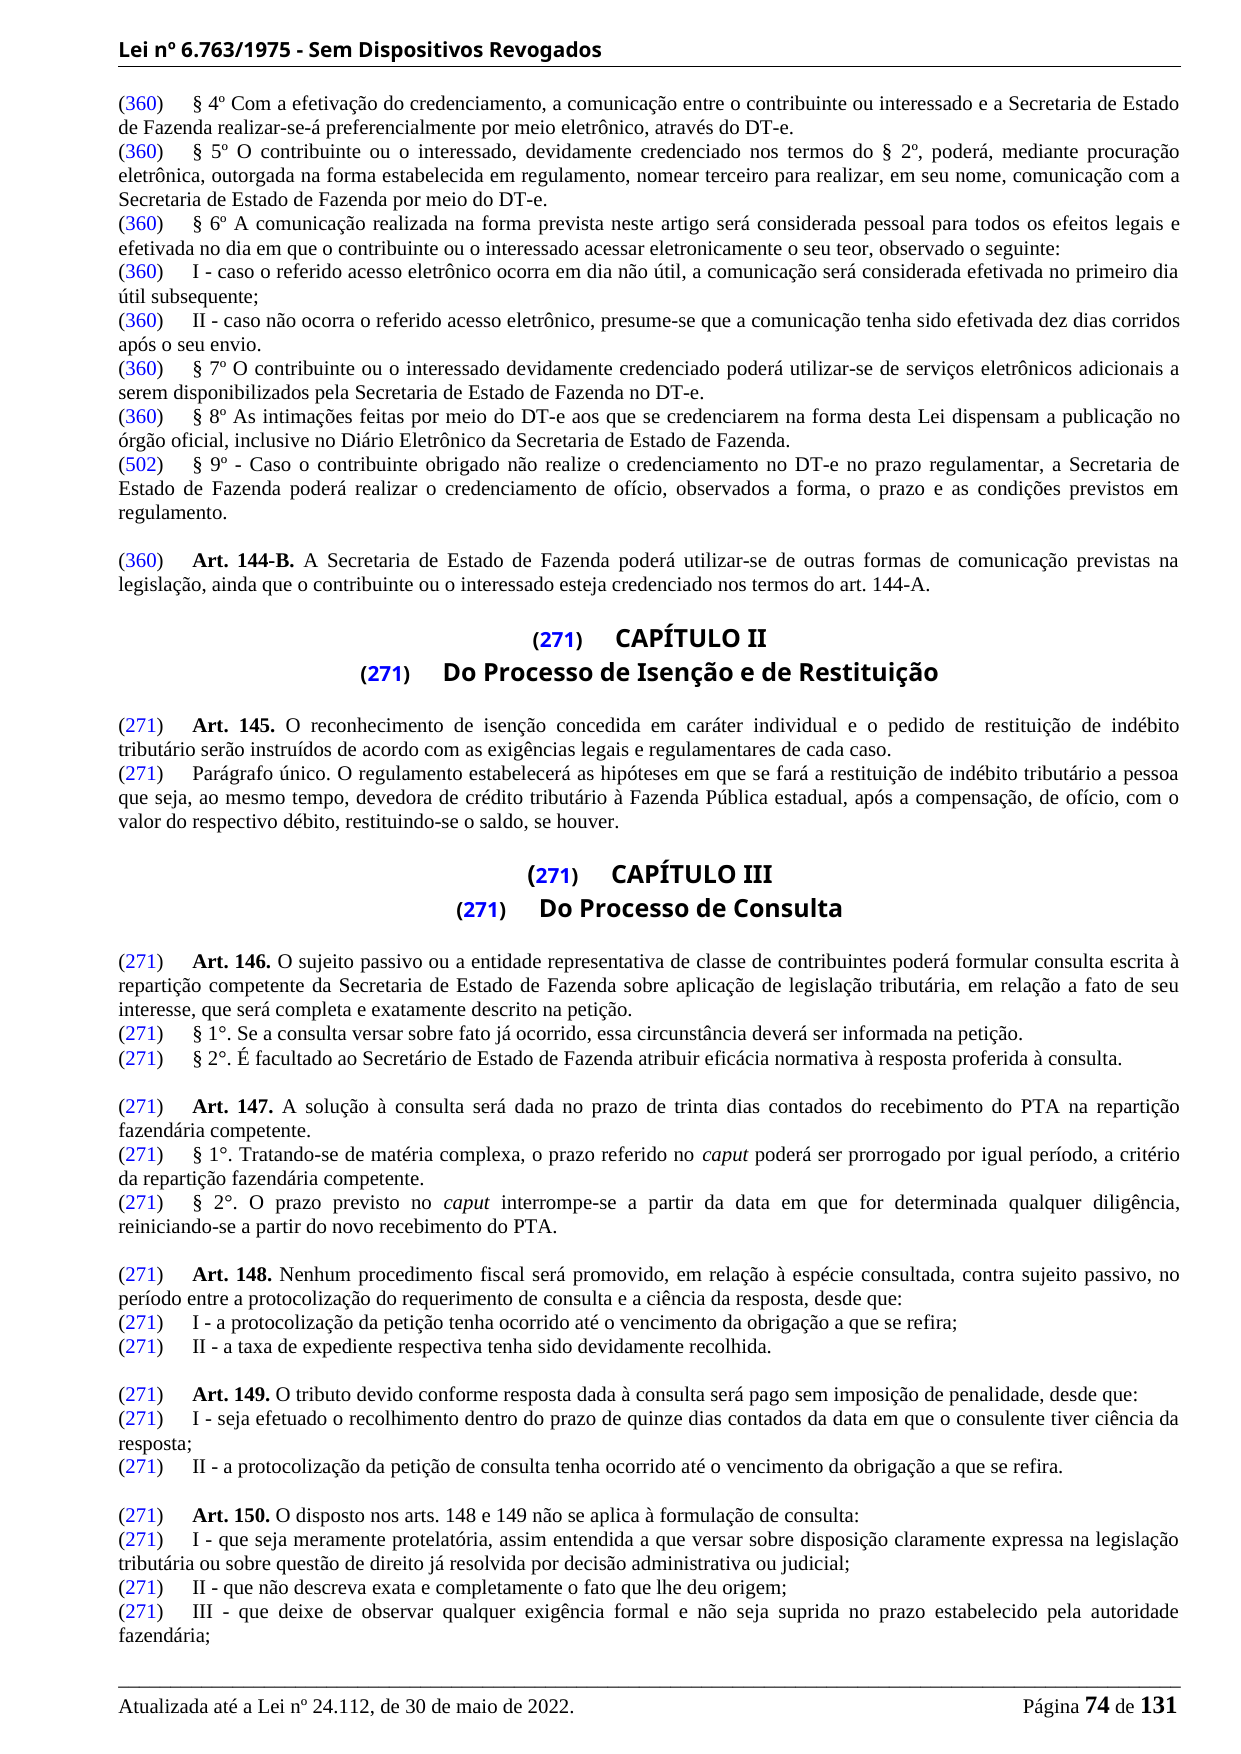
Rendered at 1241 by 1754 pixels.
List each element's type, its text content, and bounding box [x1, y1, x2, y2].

text (271) Art. 150. O disposto nos arts. 148 e 149 não se aplica à formulação de consulta: [118, 1503, 1181, 1527]
text (271) § 1°. Tratando-se de matéria complexa, o prazo referido no caput poderá ser prorrogado por igual período, a critério da repartição fazendária competente. [118, 1142, 1181, 1190]
text (271) Art. solução à consulta será dada no prazo de trinta dias contados do recebimento do PTA na repartição fazendária competente. [118, 1093, 1181, 1142]
text (360) § 4º Com a efetivação do credenciamento, a comunicação entre o contribuinte ou interessado e a Secretaria de Estado de Fazenda realizar-se-á preferencialmente por meio eletrônico, através do DT-e. [118, 91, 1181, 139]
text (271) Art. 146. O sujeito passivo ou a entidade representativa de classe de contribuintes poderá formular consulta escrita à repartição competente da Secretaria de Estado de Fazenda sobre aplicação de legislação tributária, em relação a fato de seu interesse, que será completa e exatamente descrito na petição. [118, 949, 1181, 1021]
text (502) § 9º - Caso o contribuinte obrigado não realize o credenciamento no DT-e no prazo regulamentar, a Secretaria de Estado de Fazenda poderá realizar o credenciamento de ofício, observados a forma, o prazo e as condições previstos em regulamento. [118, 452, 1181, 524]
text (360) § 5º O contribuinte ou o interessado, devidamente credenciado nos termos do § 2º, poderá, mediante procuração eletrônica, outorgada na forma estabelecida em regulamento, nomear terceiro para realizar, em seu nome, comunicação com a Secretaria de Estado de Fazenda por meio do DT-e. [118, 139, 1181, 211]
text (271) CAPÍTULO III [118, 857, 1181, 891]
text (360) I - caso o referido acesso eletrônico ocorra em dia não útil, a comunicação será considerada efetivada no primeiro dia útil subsequente; [118, 259, 1181, 308]
text (271) Art. 149. O tributo devido conforme resposta dada à consulta será pago sem imposição de penalidade, desde que: [118, 1382, 1181, 1406]
text (271) CAPÍTULO II [118, 620, 1181, 654]
text (360) Art. 144-B. A Secretaria de Estado de Fazenda poderá utilizar-se de outras formas de comunicação previstas na legislação, ainda que o contribuinte ou o interessado esteja credenciado nos termos do art. 144-A. [118, 548, 1181, 596]
text (271) Parágrafo único. O regulamento estabelecerá as hipóteses em que se fará a restituição de indébito tributário a pessoa que seja, ao mesmo tempo, devedora de crédito tributário à Fazenda Pública estadual, após a compensação, de ofício, com o valor do respectivo débito, restituindo-se o saldo, se houver. [118, 761, 1181, 833]
text (271) § 2°. O prazo previsto no caput interrompe-se a partir da data em que for determinada qualquer diligência, reiniciando-se a partir do novo recebimento do PTA. [118, 1190, 1181, 1238]
text (271) II - a protocolização da petição de consulta tenha ocorrido até o vencimento da obrigação a que se refira. [118, 1454, 1181, 1478]
text (271) I - a protocolização da petição tenha ocorrido até o vencimento da obrigação a que se refira; [118, 1310, 1181, 1334]
text (271) I - que seja meramente protelatória, assim entendida a que versar sobre disposição claramente expressa na legislação tributária ou sobre questão de direito já resolvida por decisão administrativa ou judicial; [118, 1527, 1181, 1575]
text (271) Art. 145. O reconhecimento de isenção concedida em caráter individual e o pedido de restituição de indébito tributário serão instruídos de acordo com as exigências legais e regulamentares de cada caso. [118, 713, 1181, 761]
text (271) § 2°. É facultado ao Secretário de Estado de Fazenda atribuir eficácia normativa à resposta proferida à consulta. [118, 1045, 1181, 1069]
text (271) Do Processo de Consulta [118, 891, 1181, 925]
text (360) § 6º A comunicação realizada na forma prevista neste artigo será considerada pessoal para todos os efeitos legais e efetivada no dia em que o contribuinte ou o interessado acessar eletronicamente o seu teor, observado o seguinte: [118, 211, 1181, 259]
text (360) § 7º O contribuinte ou o interessado devidamente credenciado poderá utilizar-se de serviços eletrônicos adicionais a serem disponibilizados pela Secretaria de Estado de Fazenda no DT-e. [118, 356, 1181, 404]
text (271) I - seja efetuado o recolhimento dentro do prazo de quinze dias contados da data em que o consulente tiver ciência da resposta; [118, 1406, 1181, 1454]
text (271) II - que não descreva exata e completamente o fato que lhe deu origem; [118, 1575, 1181, 1599]
text (271) II - a taxa de expediente respectiva tenha sido devidamente recolhida. [118, 1334, 1181, 1358]
text (271) Do Processo de Isenção e de Restituição [118, 654, 1181, 688]
text (271) Art. 148. Nenhum procedimento fiscal será promovido, em relação à espécie consultada, contra sujeito passivo, no período entre a protocolização do requerimento de consulta e a ciência da resposta, desde que: [118, 1262, 1181, 1310]
text (360) § 8º As intimações feitas por meio do DT-e aos que se credenciarem na forma desta Lei dispensam a publicação no órgão oficial, inclusive no Diário Eletrônico da Secretaria de Estado de Fazenda. [118, 404, 1181, 452]
text (271) III - que deixe de observar qualquer exigência formal e não seja suprida no prazo estabelecido pela autoridade fazendária; [118, 1599, 1181, 1647]
text (271) § 1°. Se a consulta versar sobre fato já ocorrido, essa circunstância deverá ser informada na petição. [118, 1021, 1181, 1045]
text (360) II - caso não ocorra o referido acesso eletrônico, presume-se que a comunicação tenha sido efetivada dez dias corridos após o seu envio. [118, 308, 1181, 356]
